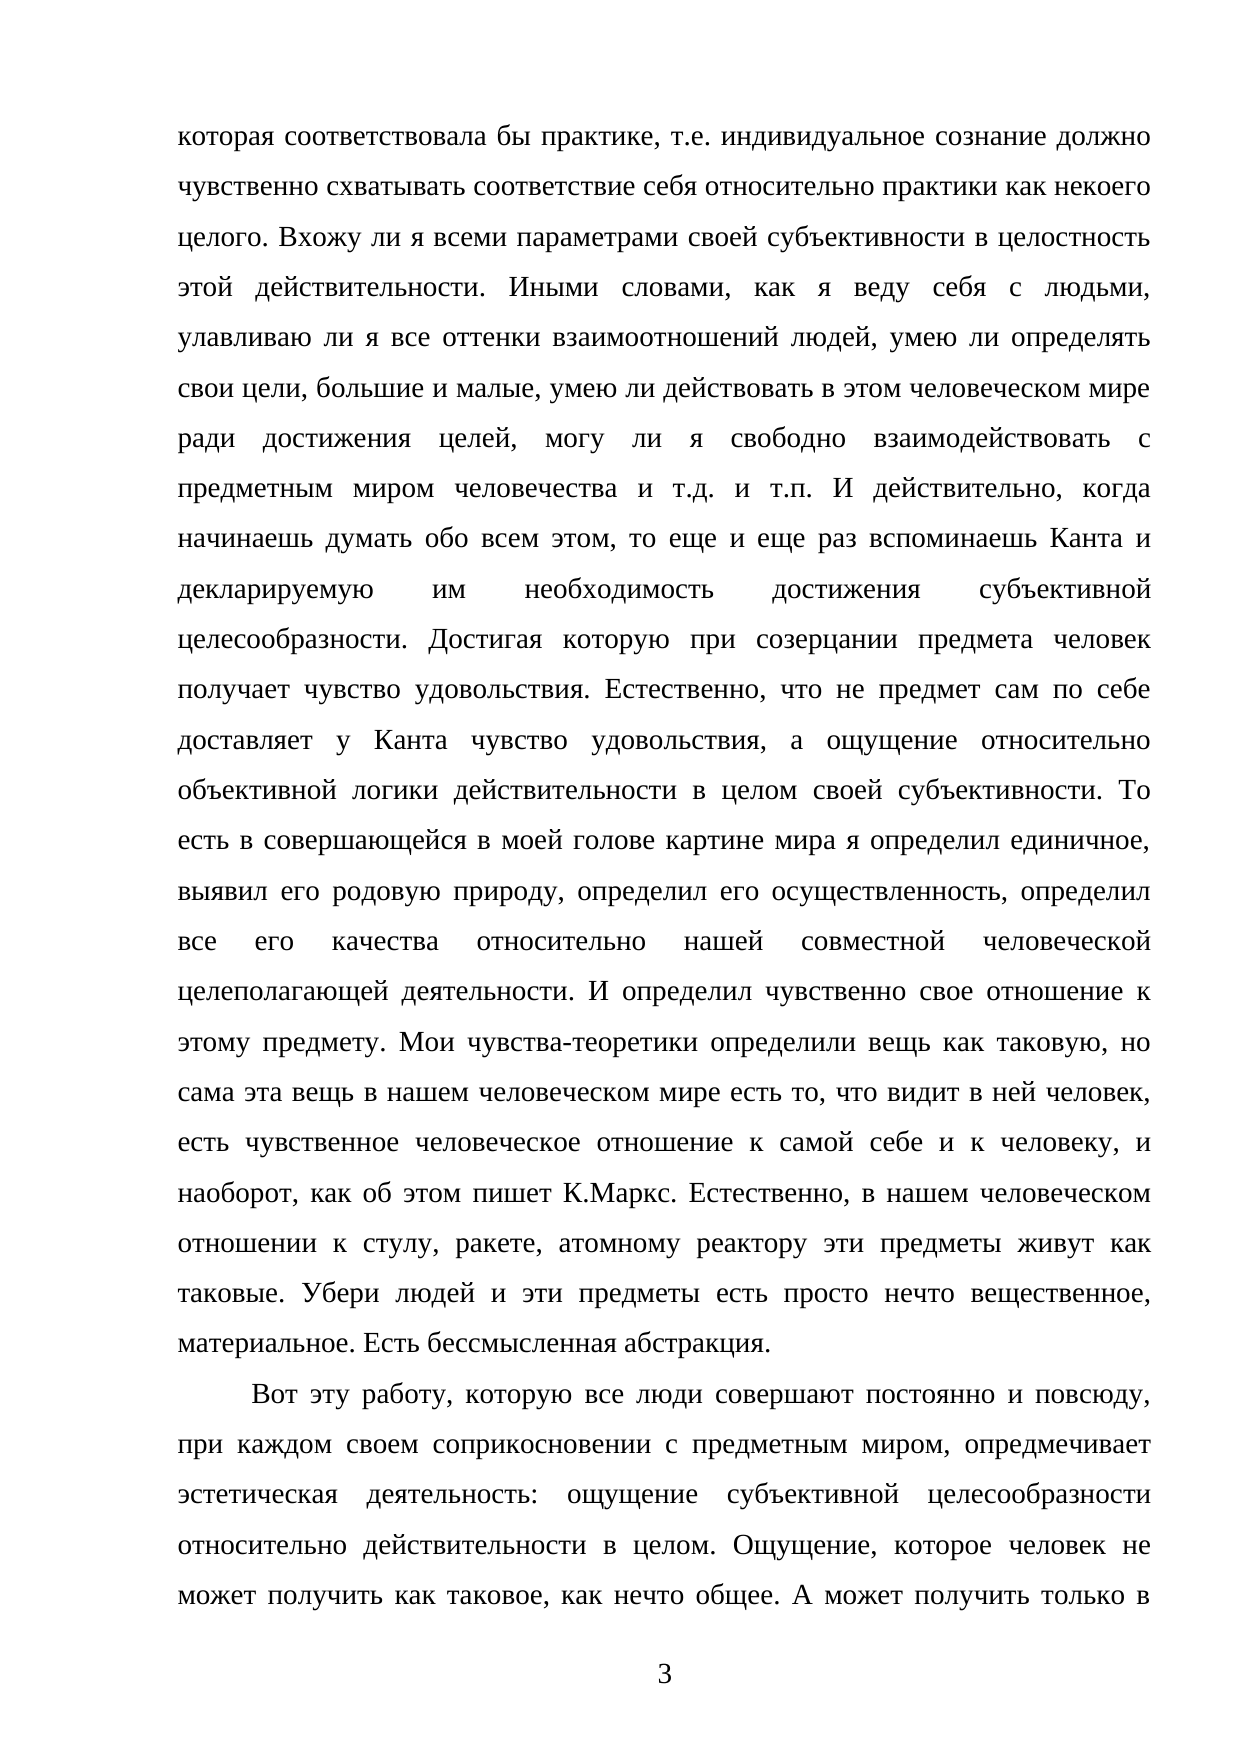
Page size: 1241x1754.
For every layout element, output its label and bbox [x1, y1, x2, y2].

text [177, 1376, 1152, 1611]
text [177, 118, 1152, 1359]
